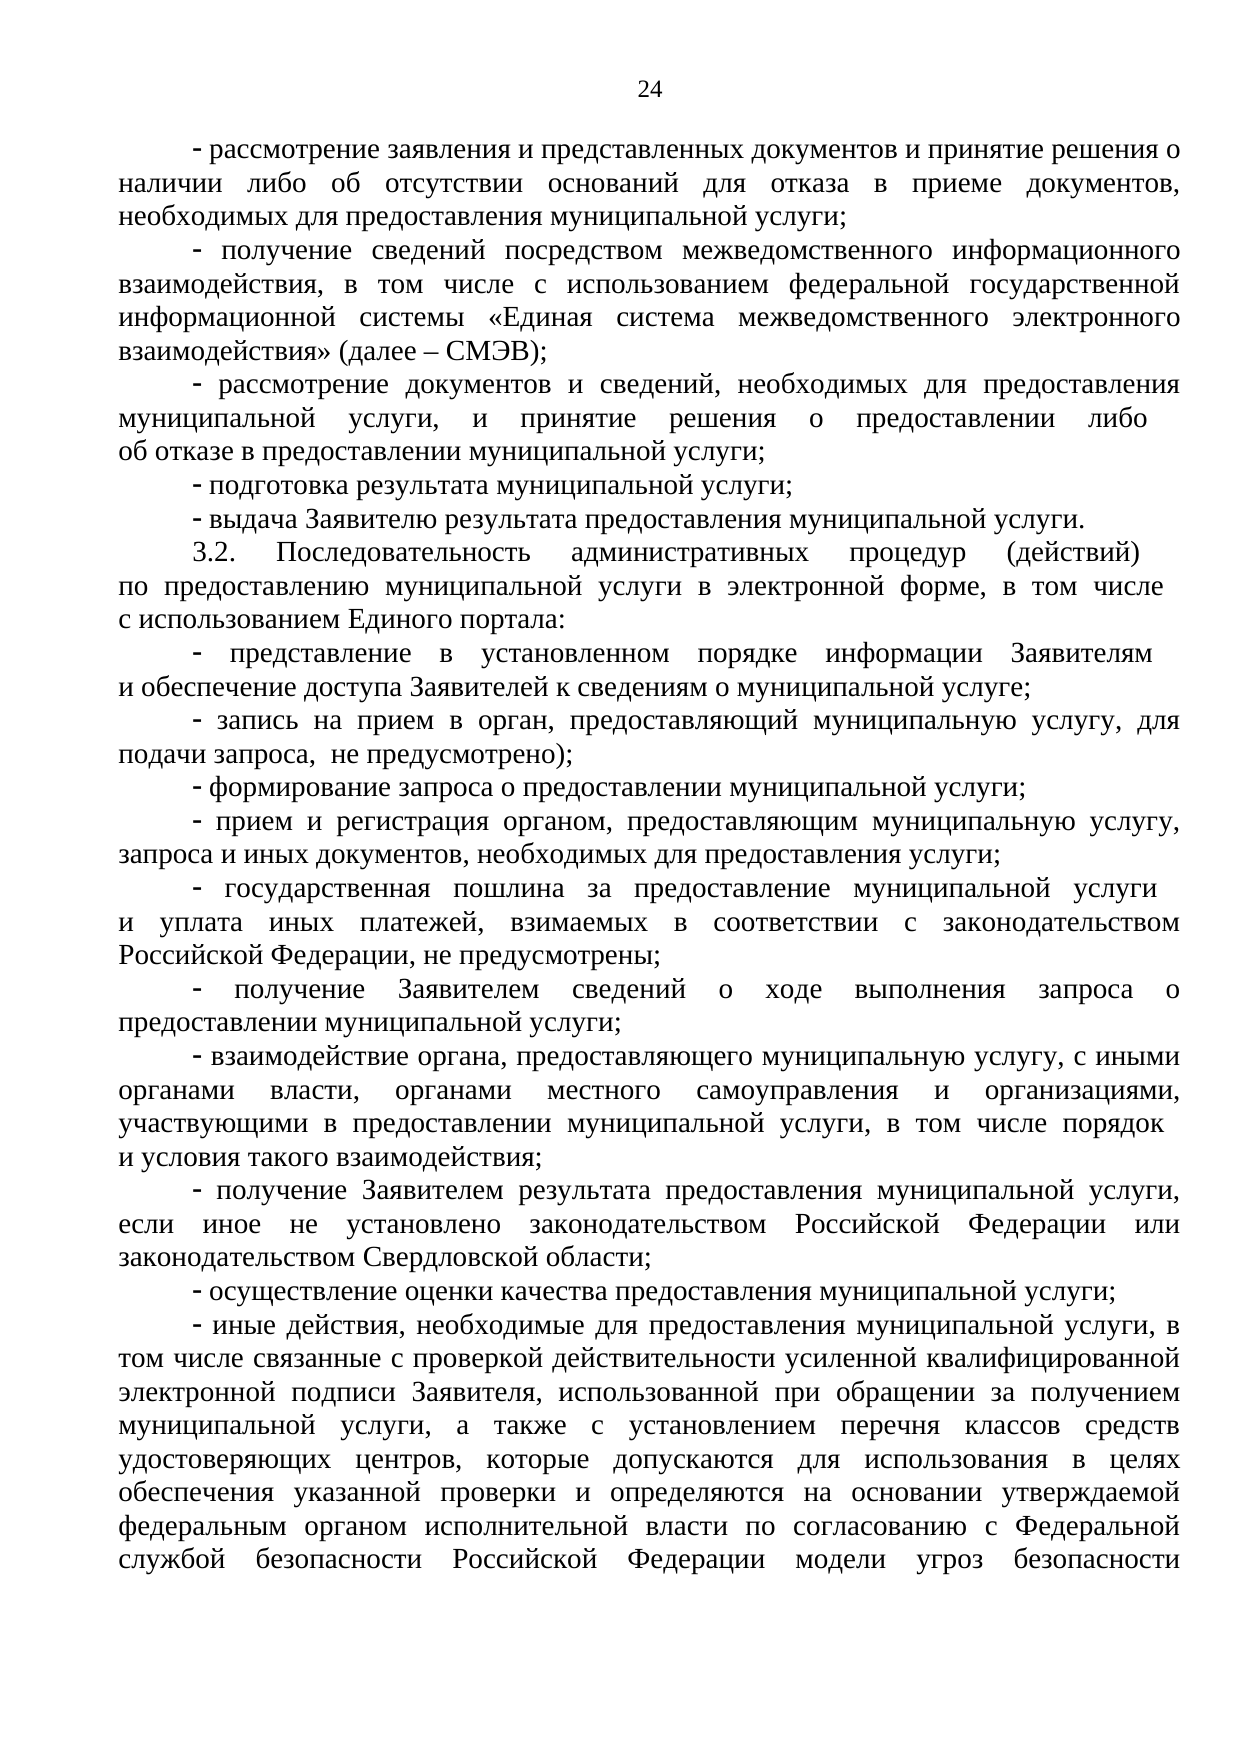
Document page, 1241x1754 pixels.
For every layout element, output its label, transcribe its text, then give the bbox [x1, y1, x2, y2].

text подготовка результата муниципальной услуги; [118, 467, 1181, 501]
text рассмотрение документов и сведений, необходимых для предоставления муниципальной услуги, и принятие решения о предоставлении либо об отказе в предоставлении муниципальной услуги; [118, 366, 1181, 467]
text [118, 1307, 1181, 1575]
text получение Заявителем результата предоставления муниципальной услуги, если иное не установлено законодательством Российской Федерации или законодательством Свердловской области; [118, 1172, 1181, 1273]
text запись на прием в орган, предоставляющий муниципальную услугу, для подачи запроса, не предусмотрено); [118, 702, 1181, 769]
text осуществление оценки качества предоставления муниципальной услуги; [118, 1273, 1181, 1307]
text выдача Заявителю результата предоставления муниципальной услуги. [118, 501, 1181, 534]
text получение Заявителем сведений о ходе выполнения запроса о предоставлении муниципальной услуги; [118, 971, 1181, 1038]
text формирование запроса о предоставлении муниципальной услуги; [118, 769, 1181, 803]
text прием и регистрация органом, предоставляющим муниципальную услугу, запроса и иных документов, необходимых для предоставления услуги; [118, 803, 1181, 870]
text представление в установленном порядке информации Заявителям и обеспечение доступа Заявителей к сведениям о муниципальной услуге; [118, 635, 1181, 702]
text государственная пошлина за предоставление муниципальной услуги и уплата иных платежей, взимаемых в соответствии с законодательством Российской Федерации, не предусмотрены; [118, 870, 1181, 971]
text взаимодействие органа, предоставляющего муниципальную услугу, с иными органами власти, органами местного самоуправления и организациями, участвующими в предоставлении муниципальной услуги, в том числе порядок и условия такого взаимодействия; [118, 1038, 1181, 1172]
text получение сведений посредством межведомственного информационного взаимодействия, в том числе с использованием федеральной государственной информационной системы «Единая система межведомственного электронного взаимодействия» (далее – СМЭВ); [118, 232, 1181, 366]
text 3.2. Последовательность административных процедур (действий) по предоставлению муниципальной услуги в электронной форме, в том числе с использованием Единого портала: [118, 534, 1181, 635]
text рассмотрение заявления и представленных документов и принятие решения о наличии либо об отсутствии оснований для отказа в приеме документов, необходимых для предоставления муниципальной услуги; [118, 131, 1181, 232]
